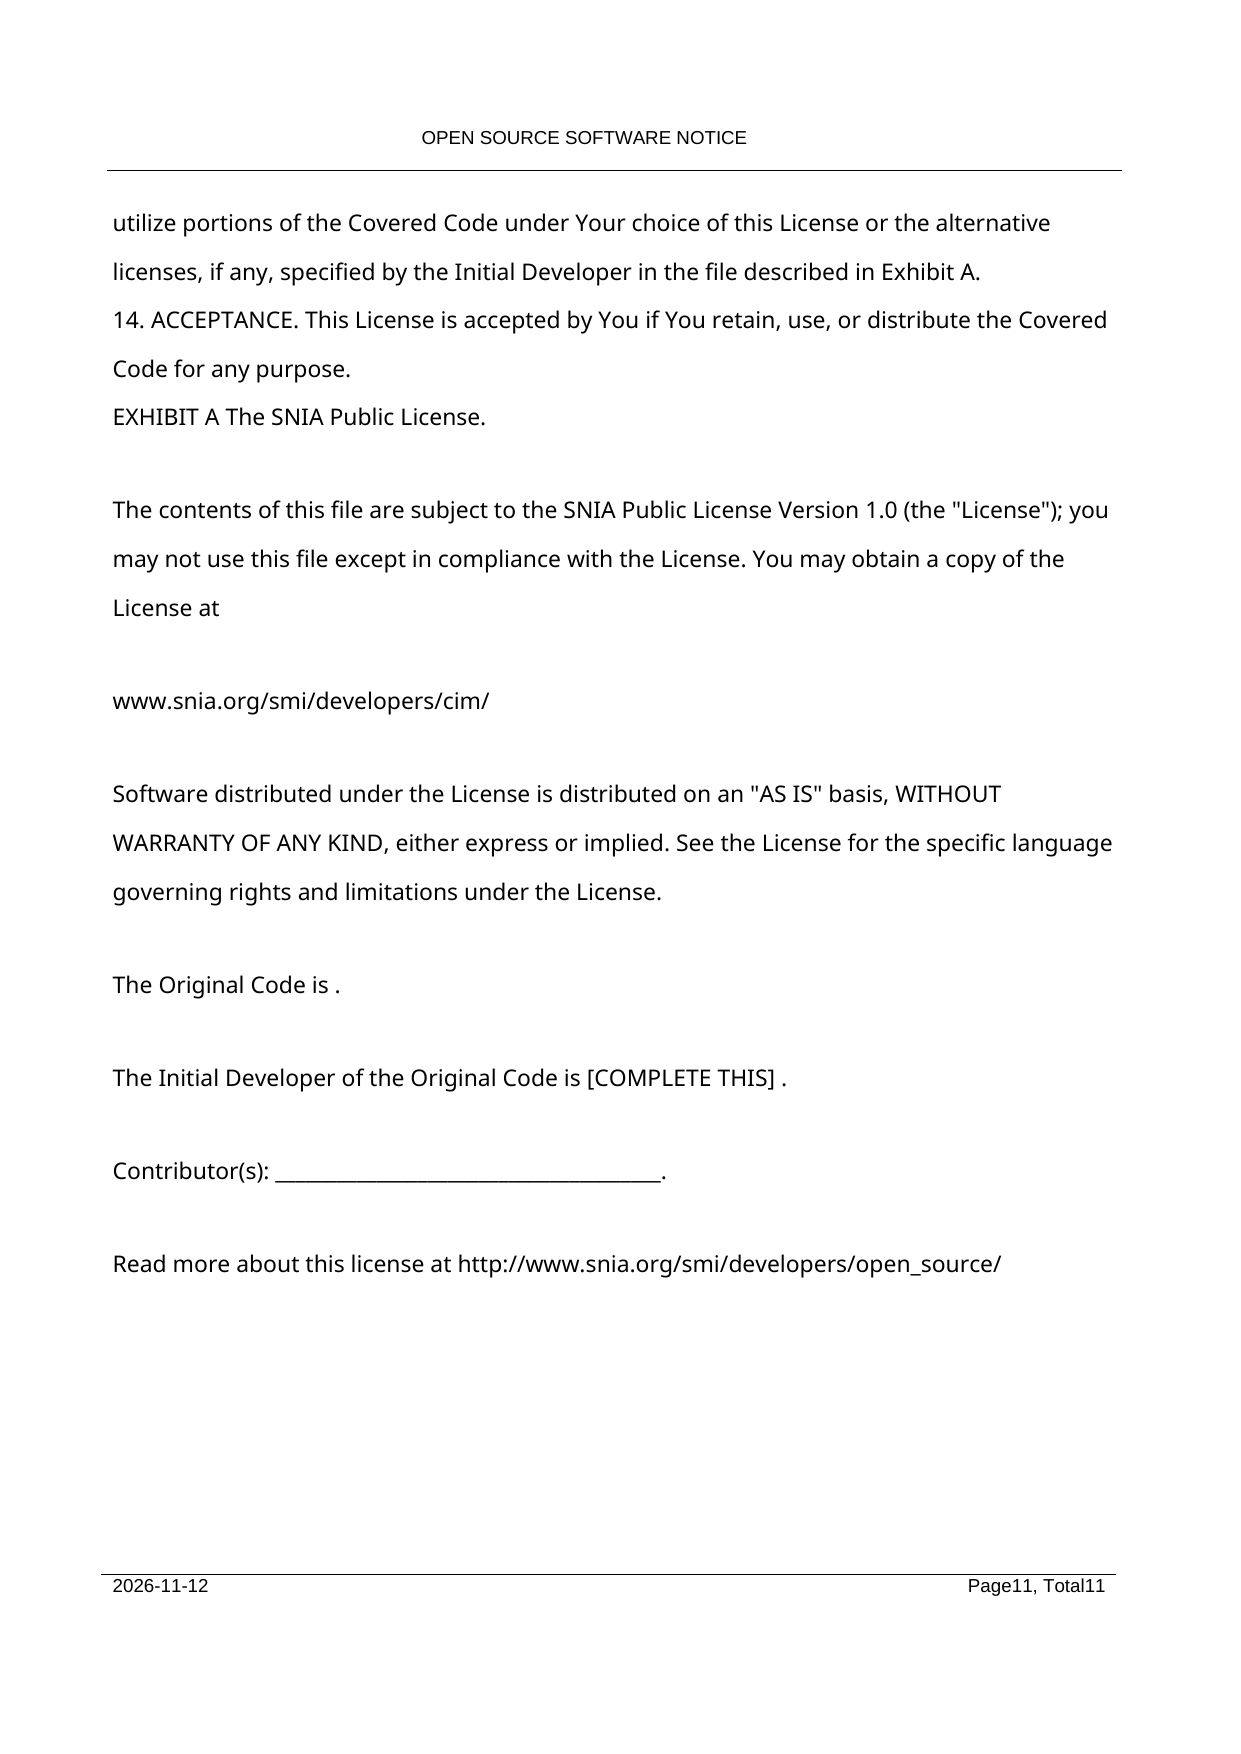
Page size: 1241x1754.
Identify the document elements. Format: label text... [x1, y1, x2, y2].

text The contents of this file are subject to the SNIA Public License Version 1.0 (the "License"); you may not use this file except in compliance with the License. You may obtain a copy of the License at [112, 493, 1128, 623]
text The Initial Developer of the Original Code is [COMPLETE THIS] . [112, 1061, 1128, 1094]
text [112, 206, 1128, 288]
text The Original Code is . [112, 968, 1128, 1001]
text 14. ACCEPTANCE. This License is accepted by You if You retain, use, or distribute the Covered Code for any purpose. [112, 303, 1128, 384]
text Read more about this license at http://www.snia.org/smi/developers/open_source/ [112, 1248, 1128, 1280]
text EXHIBIT A The SNIA Public License. [112, 400, 1128, 433]
text Software distributed under the License is distributed on an "AS IS" basis, WITHOUT WARRANTY OF ANY KIND, either express or implied. See the License for the specific language governing rights and limitations under the License. [112, 777, 1128, 907]
text www.snia.org/smi/developers/cim/ [112, 684, 1128, 717]
text Contributor(s): ______________________________________. [112, 1154, 1128, 1187]
